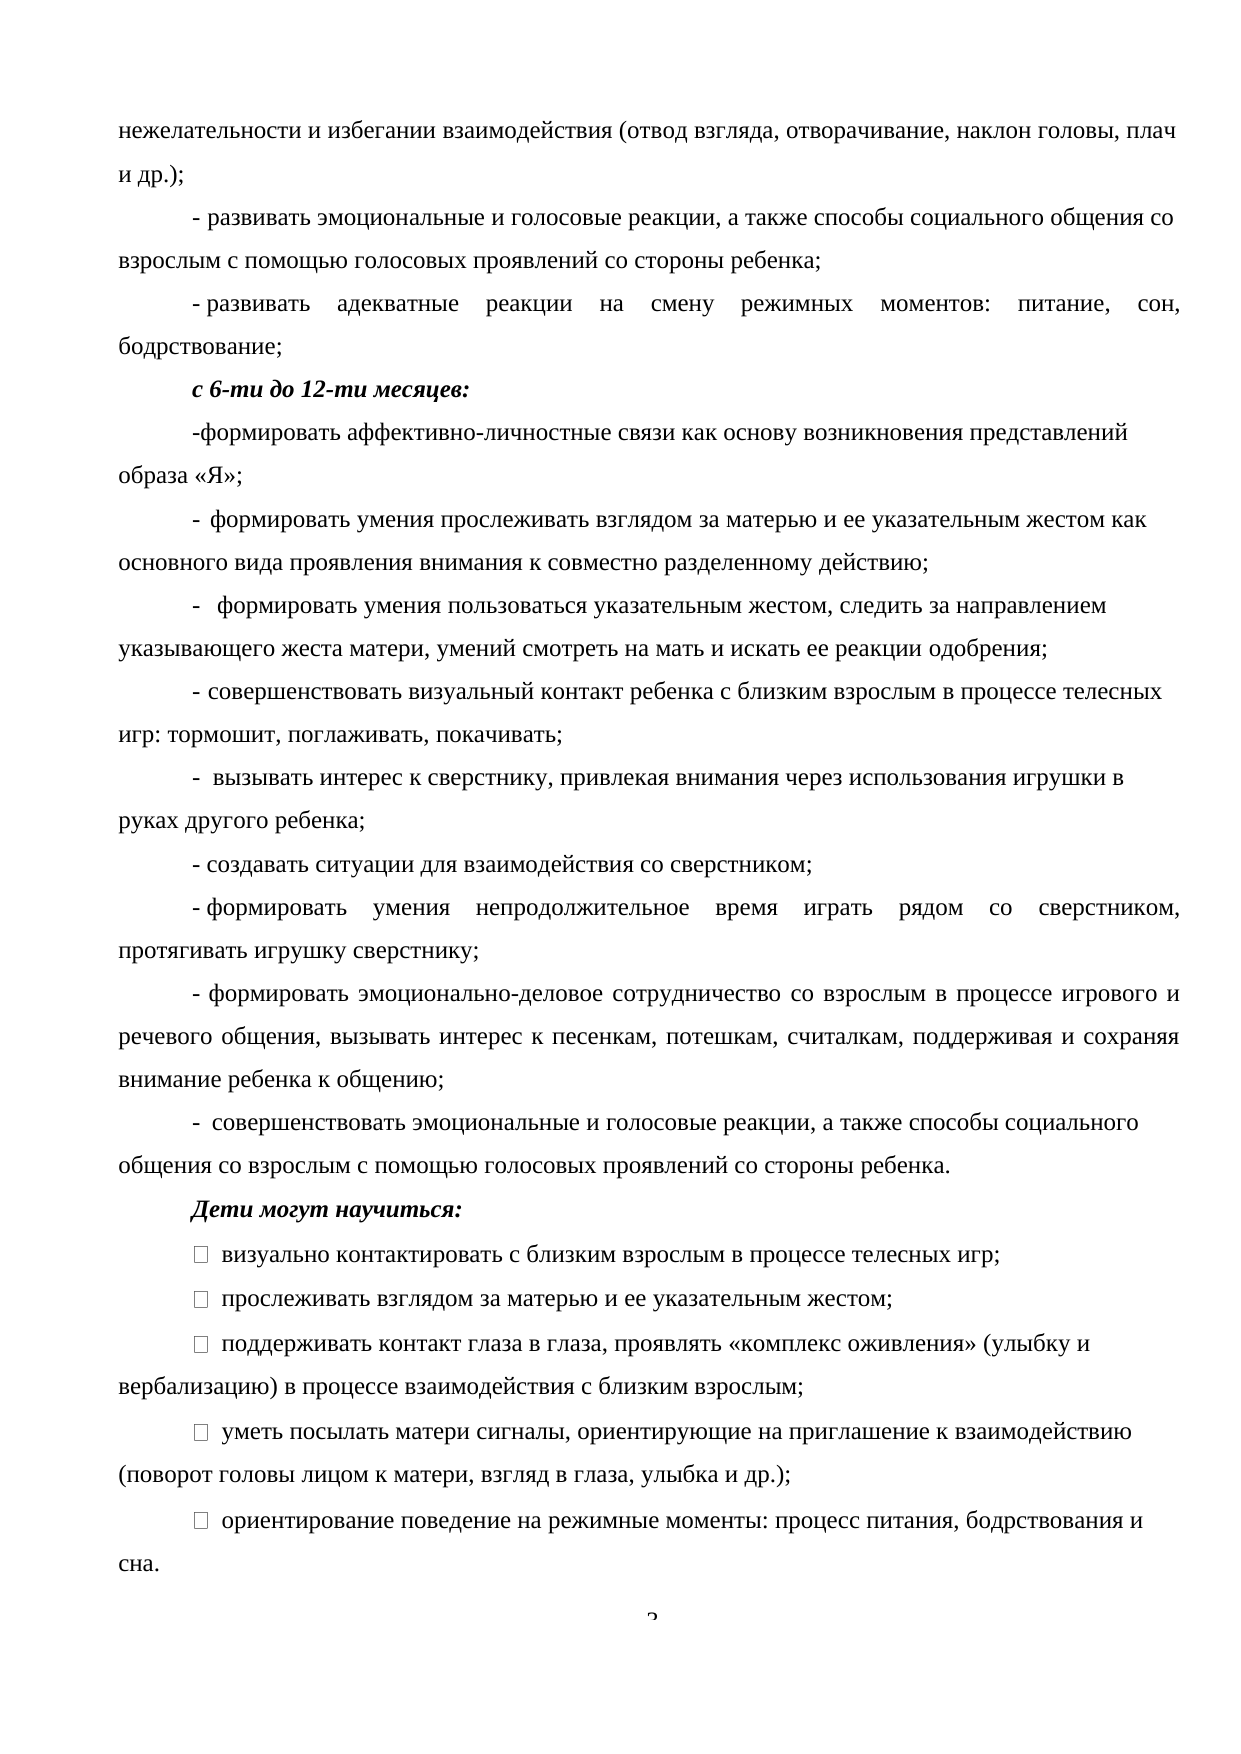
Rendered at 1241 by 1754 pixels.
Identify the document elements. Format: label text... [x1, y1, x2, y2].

list формировать умения непродолжительное время играть рядом со сверстником, протягивать игрушку сверстнику; [118, 892, 1181, 964]
list совершенствовать визуальный контакт ребенка с близким взрослым в процессе телесных игр: тормошит, поглаживать, покачивать; [118, 676, 1181, 748]
text сна. [118, 1548, 1205, 1576]
list вызывать интерес к сверстнику, привлекая внимания через использования игрушки в руках другого ребенка; [118, 762, 1180, 834]
list формировать умения пользоваться указательным жестом, следить за направлением указывающего жеста матери, умений смотреть на мать и искать ее реакции одобрения; [118, 590, 1181, 662]
picture [191, 1281, 230, 1315]
subtitle Дети могут научиться: [192, 1194, 1205, 1223]
list формировать умения прослеживать взглядом за матерью и ее указательным жестом как основного вида проявления внимания к совместно разделенному действию; [118, 504, 1181, 576]
list совершенствовать эмоциональные и голосовые реакции, а также способы социального общения со взрослым с помощью голосовых проявлений со стороны ребенка. [118, 1107, 1182, 1179]
list развивать адекватные реакции на смену режимных моментов: питание, сон, бодрствование; [118, 288, 1181, 360]
picture [191, 1236, 230, 1270]
picture [191, 1502, 230, 1536]
list создавать ситуации для взаимодействия со сверстником; [118, 849, 1205, 877]
list развивать эмоциональные и голосовые реакции, а также способы социального общения со взрослым с помощью голосовых проявлений со стороны ребенка; [118, 202, 1181, 274]
text визуально контактировать с близким взрослым в процессе телесных игр; прослеживать взглядом за матерью и ее указательным жестом; [221, 1239, 1002, 1312]
text уметь посылать матери сигналы, ориентирующие на приглашение к взаимодействию (поворот головы лицом к матери, взгляд в глаза, улыбка и др.); [118, 1416, 1205, 1488]
text поддерживать контакт глаза в глаза, проявлять «комплекс оживления» (улыбку и вербализацию) в процессе взаимодействия с близким взрослым; [118, 1328, 1205, 1400]
subtitle с 6-ти до 12-ти месяцев: [192, 374, 1205, 403]
list формировать эмоционально-деловое сотрудничество со взрослым в процессе игрового и речевого общения, вызывать интерес к песенкам, потешкам, считалкам, поддерживая и сохраняя внимание ребенка к общению; [118, 978, 1181, 1093]
text ориентирование поведение на режимные моменты: процесс питания, бодрствования и [221, 1505, 1205, 1533]
text нежелательности и избегании взаимодействия (отвод взгляда, отворачивание, наклон головы, плач и др.); [118, 115, 1181, 187]
text -формировать аффективно-личностные связи как основу возникновения представлений образа «Я»; [118, 417, 1181, 489]
